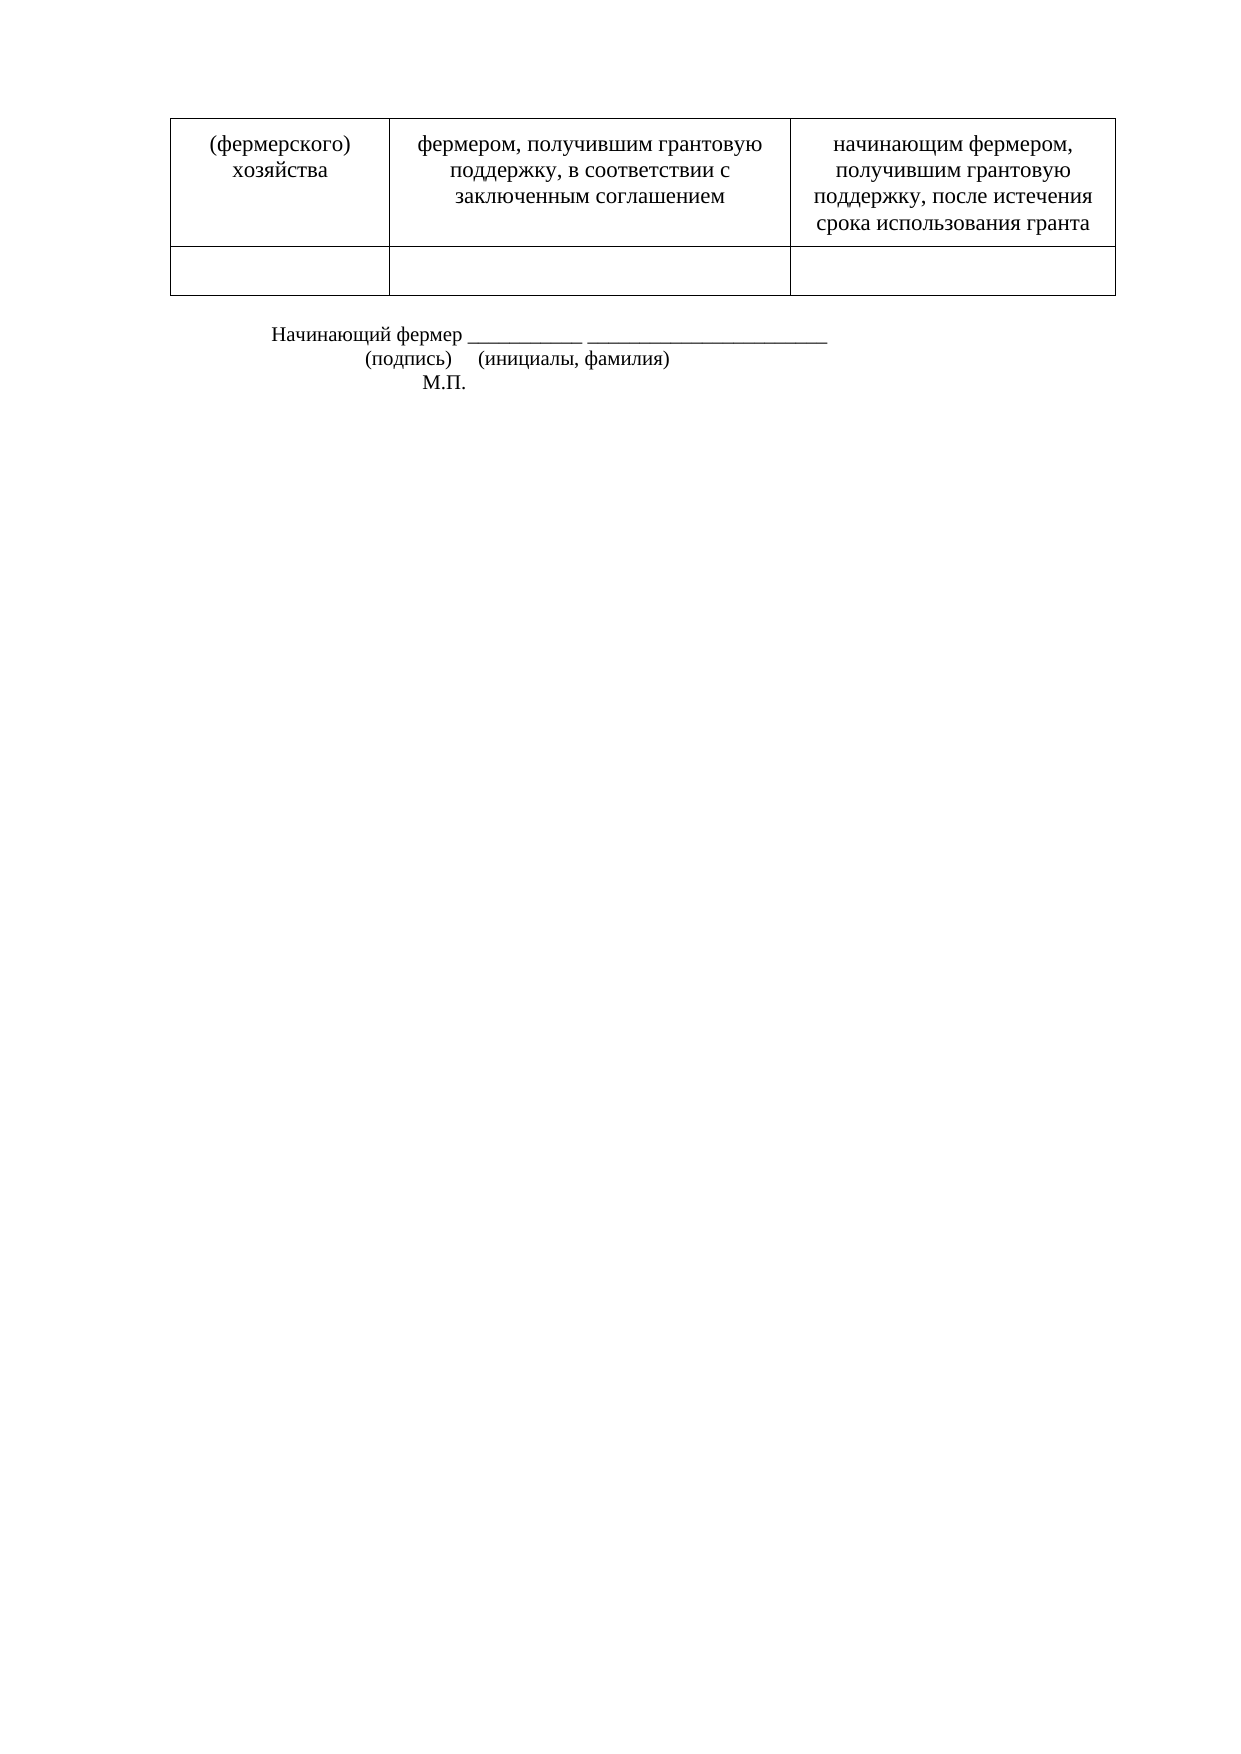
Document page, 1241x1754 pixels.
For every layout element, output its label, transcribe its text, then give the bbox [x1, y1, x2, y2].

table_cell [390, 247, 790, 294]
text М.П. [177, 370, 1152, 394]
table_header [171, 119, 389, 246]
table_cell [791, 247, 1115, 294]
text Начинающий фермер ___________ _______________________ [177, 322, 1152, 346]
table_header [791, 119, 1115, 246]
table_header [390, 119, 790, 246]
table_cell [171, 247, 389, 294]
text (подпись) (инициалы, фамилия) [177, 346, 1152, 370]
